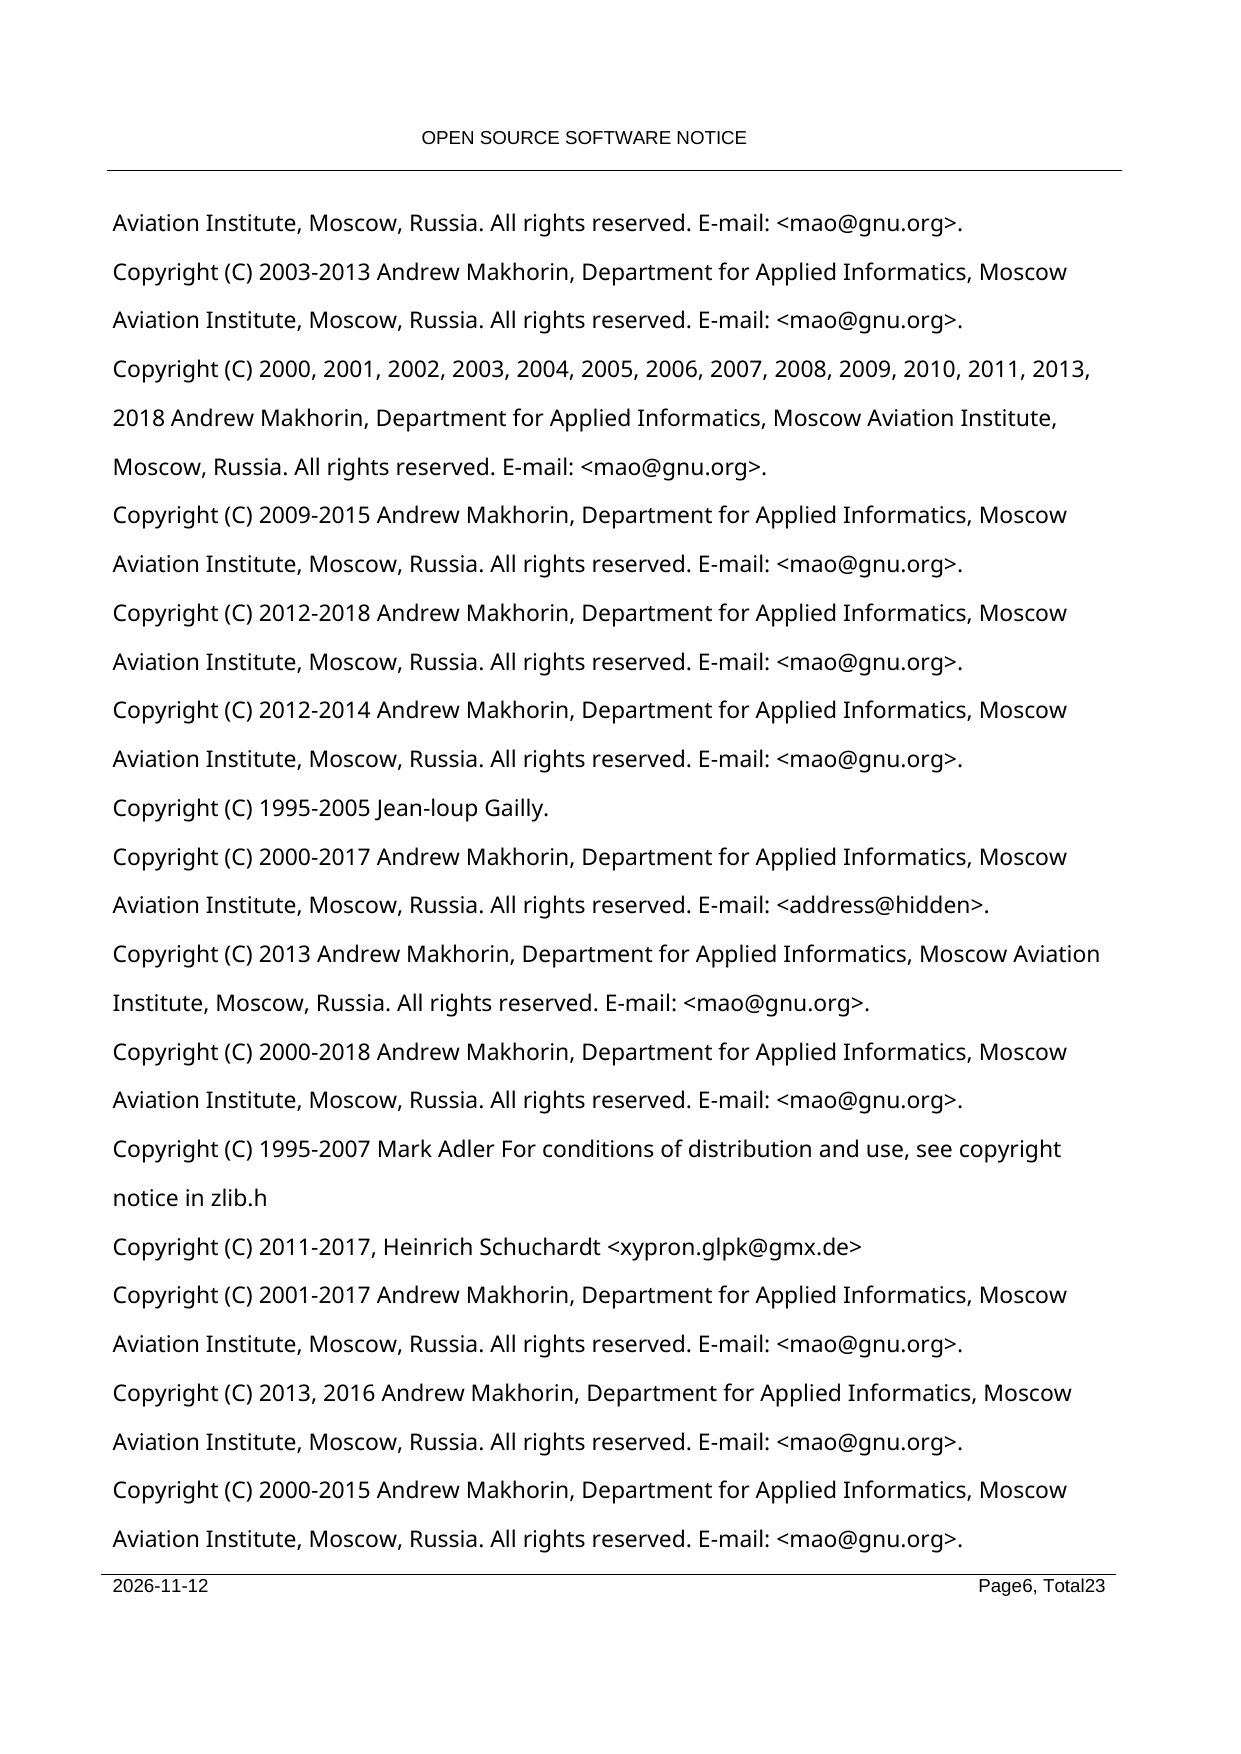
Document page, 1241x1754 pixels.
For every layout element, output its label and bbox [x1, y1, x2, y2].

text [112, 206, 1128, 1555]
